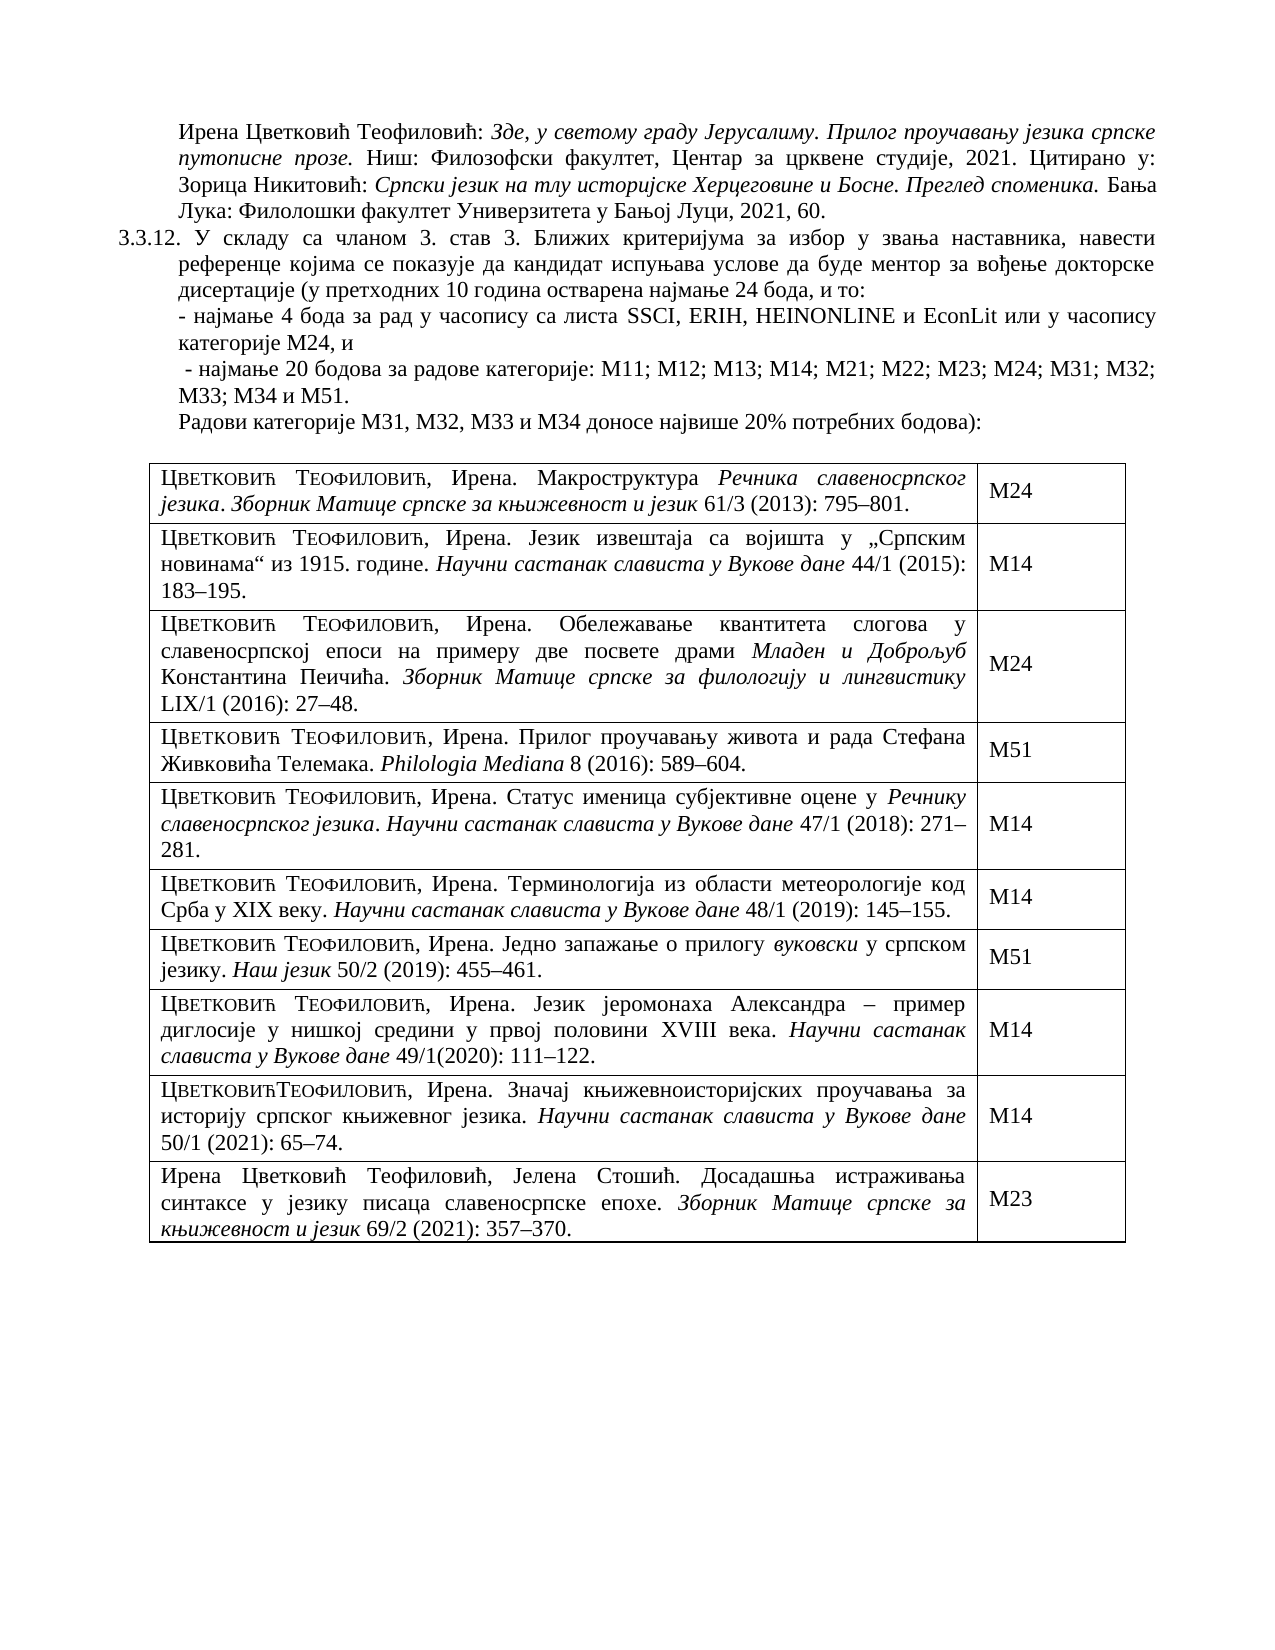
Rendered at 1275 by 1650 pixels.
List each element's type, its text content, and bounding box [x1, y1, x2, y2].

table_cell ЦветковићТеофиловић, Ирена. Значај књижевноисторијских проучавања за историју српског књижевног језика. Научни састанак слависта у Вукове дане 50/1 (2021): 65‒74. [150, 1076, 977, 1161]
table_cell Цветковић Теофиловић, Ирена. Језик извештаја са војишта у „Српским новинама“ из 1915. године. Научни састанак слависта у Вукове дане 44/1 (2015): 183‒195. [150, 524, 977, 609]
table_cell М51 [978, 930, 1125, 988]
table_cell Цветковић Теофиловић, Ирена. Обележавање квантитета слогова у славеносрпској епоси на примеру две посвете драми Младен и Доброљуб Константина Пеичића. Зборник Матице српске за филологију и лингвистику LIX/1 (2016): 27–48. [150, 611, 977, 722]
table_cell Ирена Цветковић Теофиловић, Јелена Стошић. Досадашња истраживања синтаксе у језику писаца славеносрпске епохе. Зборник Матице српске за књижевност и језик 69/2 (2021): 357‒370. [150, 1162, 977, 1241]
table_cell М14 [978, 990, 1125, 1075]
table_cell Цветковић Теофиловић, Ирена. Прилог проучавању живота и рада Стефана Живковића Телемака. Philologia Mediana 8 (2016): 589–604. [150, 723, 977, 782]
table_cell М14 [978, 783, 1125, 868]
table_cell М14 [978, 524, 1125, 609]
table_cell М24 [978, 611, 1125, 722]
table_cell М51 [978, 723, 1125, 782]
text - најмање 20 бодова за радове категорије: M11; M12; M13; M14; M21; M22; M23; M24; M31; M32; M33; M34 и M51. [118, 355, 1157, 408]
table_cell Цветковић Теофиловић, Ирена. Језик јеромонаха Александра ‒ пример диглосије у нишкој средини у првој половини XVIII века. Научни састанак слависта у Вукове дане 49/1(2020): 111‒122. [150, 990, 977, 1075]
text Радови категорије М31, М32, М33 и М34 доносе највише 20% потребних бодова): [118, 408, 1157, 434]
table_cell М23 [978, 1162, 1125, 1241]
text Ирена Цветковић Теофиловић: Зде, у светому граду Јерусалиму. Прилог проучавању језика српске путописне прозе. Ниш: Филозофски факултет, Центар за црквене студије, 2021. Цитирано у: Зорица Никитовић: Српски језик на тлу историјске Херцеговине и Босне. Преглед споменика. Бања Лука: Филолошки факултет Универзитета у Бањој Луци, 2021, 60. [178, 118, 1157, 223]
table_header М24 [978, 464, 1125, 523]
text 3.3.12. У складу са чланом 3. став 3. Ближих критеријума за избор у звања наставника, навести референце којима се показује да кандидат испуњава услове да буде ментор за вођење докторске дисертације (у претходних 10 година остварена најмање 24 бода, и то: [118, 223, 1157, 303]
table_header Цветковић Теофиловић, Ирена. Макроструктура Речника славеносрпског језика. Зборник Матице српске за књижевност и језик 61/3 (2013): 795–801. [150, 464, 977, 523]
table_cell М14 [978, 870, 1125, 928]
table_cell Цветковић Теофиловић, Ирена. Једно запажање о прилогу вуковски у српском језику. Наш језик 50/2 (2019): 455‒461. [150, 930, 977, 988]
text - најмање 4 бода за рад у часопису са листа SSCI, ERIH, HEINONLINE и EconLit или у часопису категорије M24, и [118, 303, 1157, 355]
table_cell М14 [978, 1076, 1125, 1161]
table_cell Цветковић Теофиловић, Ирена. Статус именица субјективне оцене у Речнику славеносрпског језика. Научни састанак слависта у Вукове дане 47/1 (2018): 271‒281. [150, 783, 977, 868]
table_cell Цветковић Теофиловић, Ирена. Терминологија из области метеорологије код Срба у XIX веку. Научни састанак слависта у Вукове дане 48/1 (2019): 145‒155. [150, 870, 977, 928]
